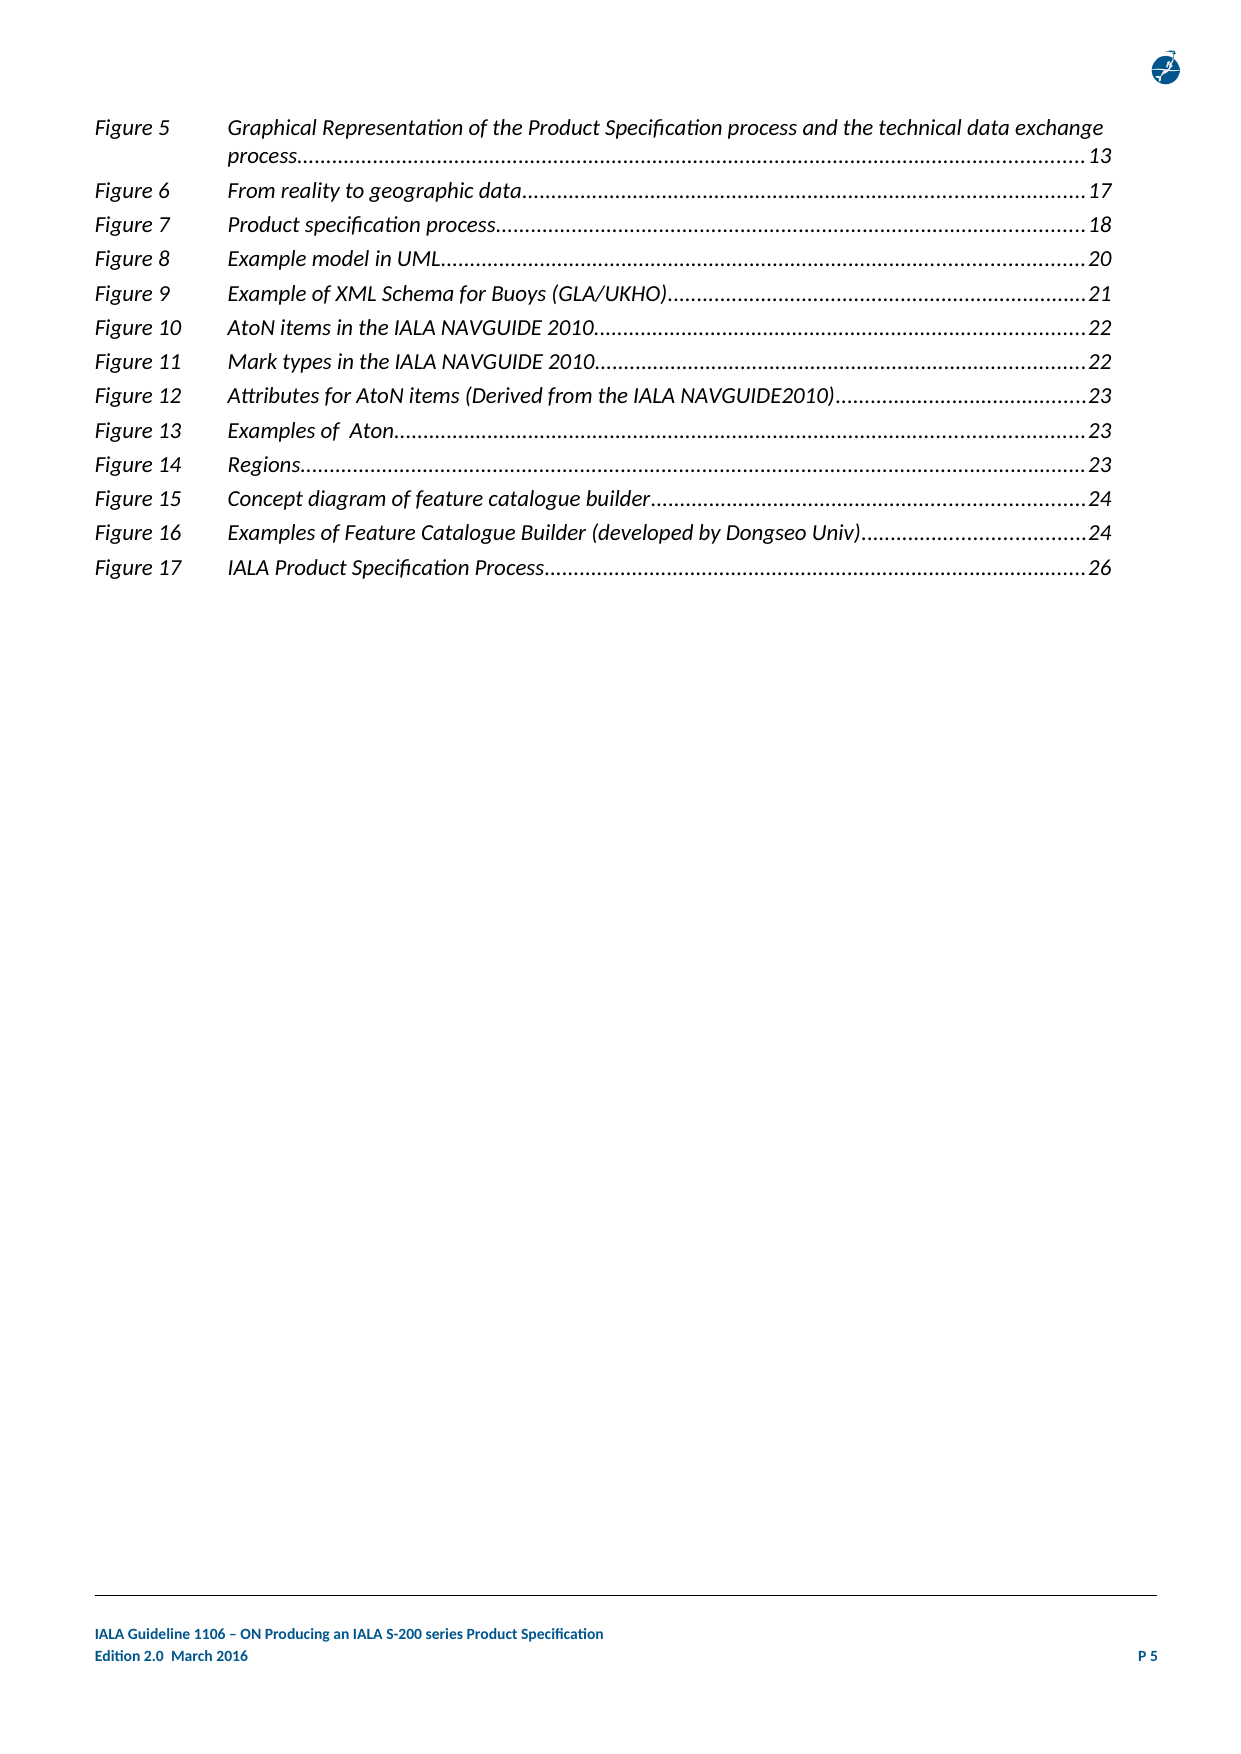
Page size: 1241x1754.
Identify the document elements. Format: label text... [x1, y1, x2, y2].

picture [1120, 0, 1239, 119]
text Figure 17 IALA Product Specification Process 26 [94, 553, 1157, 581]
text Figure 8 Example model in UML 20 [94, 244, 1157, 272]
text Figure 11 Mark types in the IALA NAVGUIDE 2010 22 [94, 347, 1157, 375]
text Figure 12 Attributes for AtoN items (Derived from the IALA NAVGUIDE2010) 23 [94, 381, 1157, 409]
text Figure 6 From reality to geographic data 17 [94, 176, 1157, 204]
text Figure 5 Graphical Representation of the Product Specification process and the technical data exchange process 13 [94, 113, 1157, 169]
text Figure 10 AtoN items in the IALA NAVGUIDE 2010 22 [94, 313, 1157, 341]
text Figure 14 Regions 23 [94, 450, 1157, 478]
text Figure 7 Product specification process 18 [94, 210, 1157, 238]
text Figure 16 Examples of Feature Catalogue Builder (developed by Dongseo Univ) 24 [94, 518, 1157, 547]
text Figure 15 Concept diagram of feature catalogue builder 24 [94, 484, 1157, 512]
text Figure 13 Examples of Aton 23 [94, 416, 1157, 444]
text Figure 9 Example of XML Schema for Buoys (GLA/UKHO) 21 [94, 279, 1157, 307]
